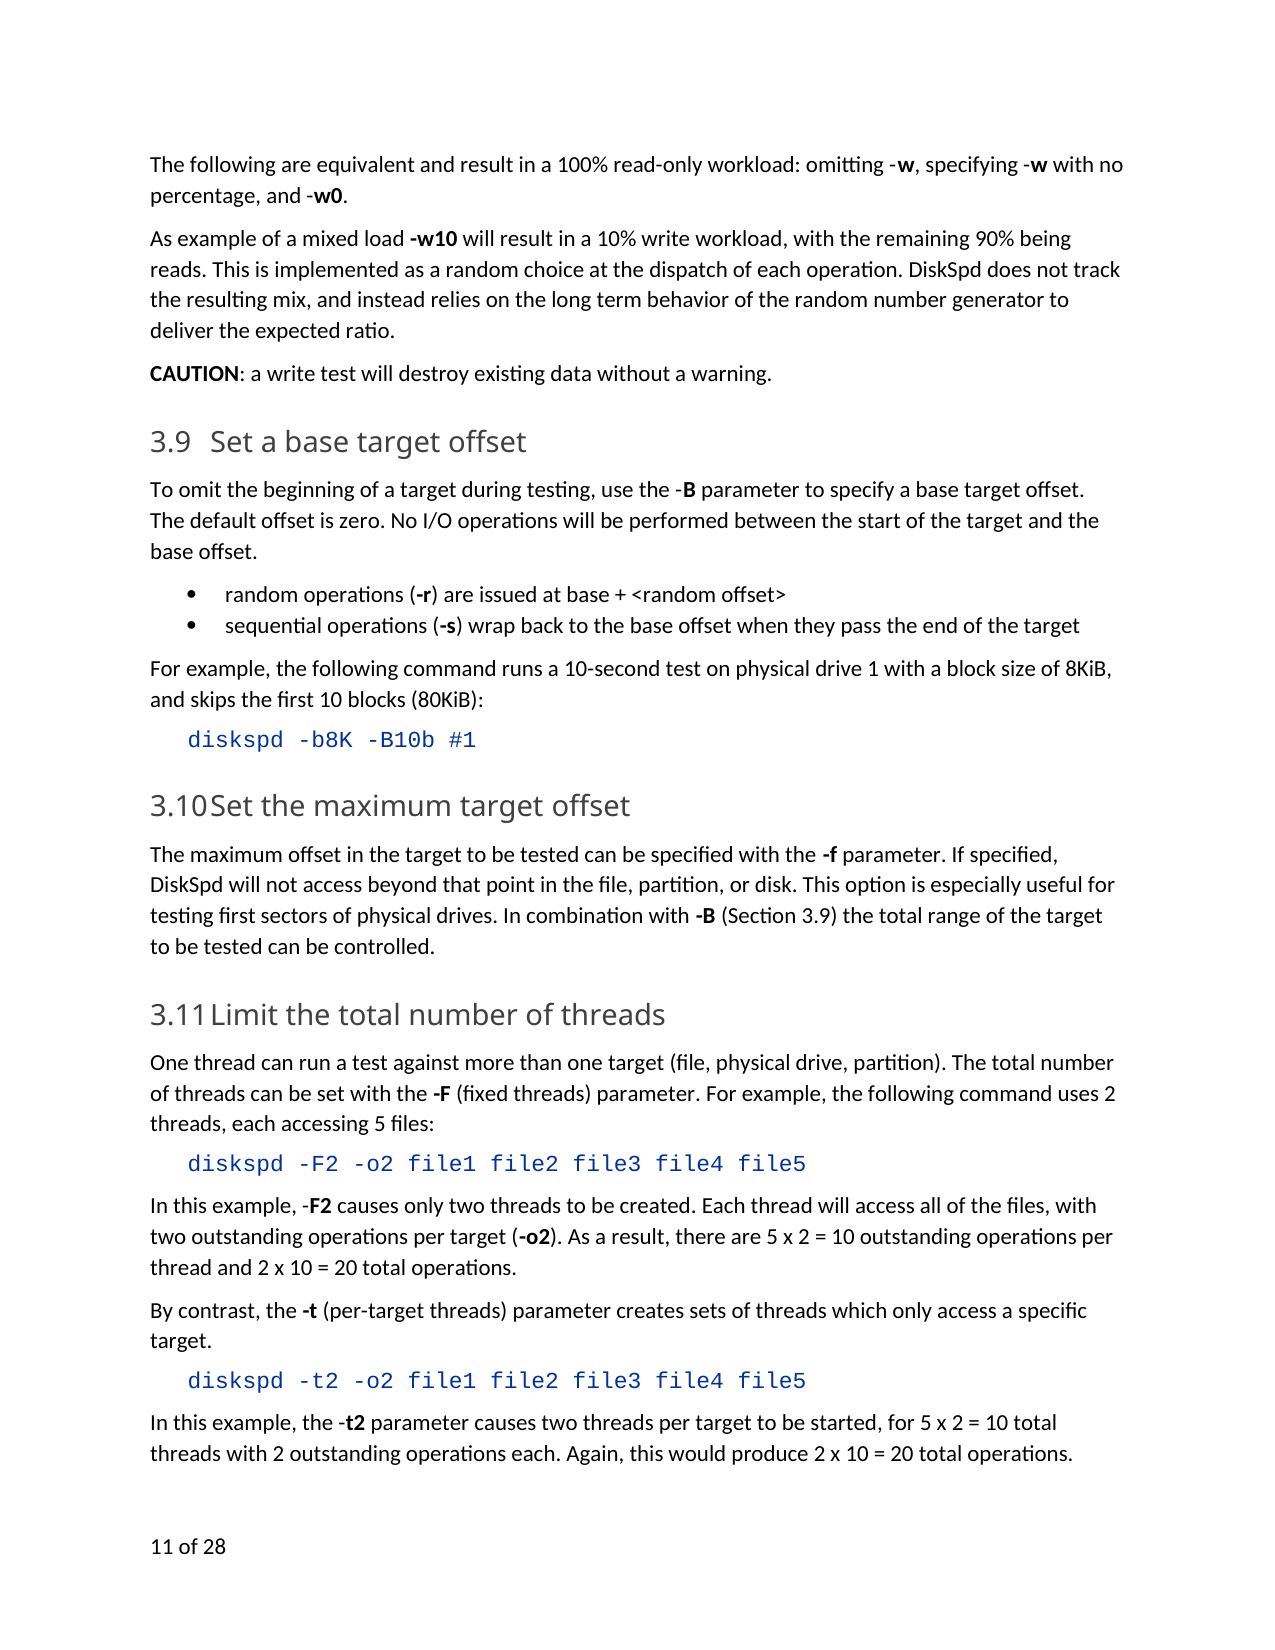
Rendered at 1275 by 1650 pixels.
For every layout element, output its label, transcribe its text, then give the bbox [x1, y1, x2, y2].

text In this example, the -t2 parameter causes two threads per target to be started, for 5 x 2 = 10 total threads with 2 outstanding operations each. Again, this would produce 2 x 10 = 20 total operations. [150, 1408, 1125, 1467]
text CAUTION: a write test will destroy existing data without a warning. [150, 359, 1125, 387]
text By contrast, the -t (per-target threads) parameter creates sets of threads which only access a specific target. [150, 1296, 1125, 1355]
text To omit the beginning of a target during testing, use the -B parameter to specify a base target offset. The default offset is zero. No I/O operations will be performed between the start of the target and the base offset. [150, 476, 1125, 565]
text The following are equivalent and result in a 100% read-only workload: omitting -w, specifying -w with no percentage, and -w0. [150, 150, 1125, 209]
text diskspd -b8K -B10b #1 [187, 728, 1125, 754]
text diskspd -F2 -o2 file1 file2 file3 file4 file5 [187, 1153, 1125, 1179]
subtitle Set a base target offset [150, 421, 1125, 461]
list sequential operations (-s) wrap back to the base offset when they pass the end of the target [187, 611, 1125, 639]
list random operations (-r) are issued at base + <random offset> [187, 580, 1125, 608]
text As example of a mixed load -w10 will result in a 10% write workload, with the remaining 90% being reads. This is implemented as a random choice at the dispatch of each operation. DiskSpd does not track the resulting mix, and instead relies on the long term behavior of the random number generator to deliver the expected ratio. [150, 224, 1125, 344]
text diskspd -t2 -o2 file1 file2 file3 file4 file5 [187, 1370, 1125, 1396]
text The maximum offset in the target to be tested can be specified with the -f parameter. If specified, DiskSpd will not access beyond that point in the file, partition, or disk. This option is especially useful for testing first sectors of physical drives. In combination with -B (Section 3.9) the total range of the target to be tested can be controlled. [150, 840, 1125, 960]
text For example, the following command runs a 10-second test on physical drive 1 with a block size of 8KiB, and skips the first 10 blocks (80KiB): [150, 654, 1125, 713]
text One thread can run a test against more than one target (file, physical drive, partition). The total number of threads can be set with the -F (fixed threads) parameter. For example, the following command uses 2 threads, each accessing 5 files: [150, 1048, 1125, 1138]
subtitle Set the maximum target offset [150, 785, 1125, 825]
subtitle Limit the total number of threads [150, 994, 1125, 1033]
text In this example, -F2 causes only two threads to be created. Each thread will access all of the files, with two outstanding operations per target (-o2). As a result, there are 5 x 2 = 10 outstanding operations per thread and 2 x 10 = 20 total operations. [150, 1191, 1125, 1281]
